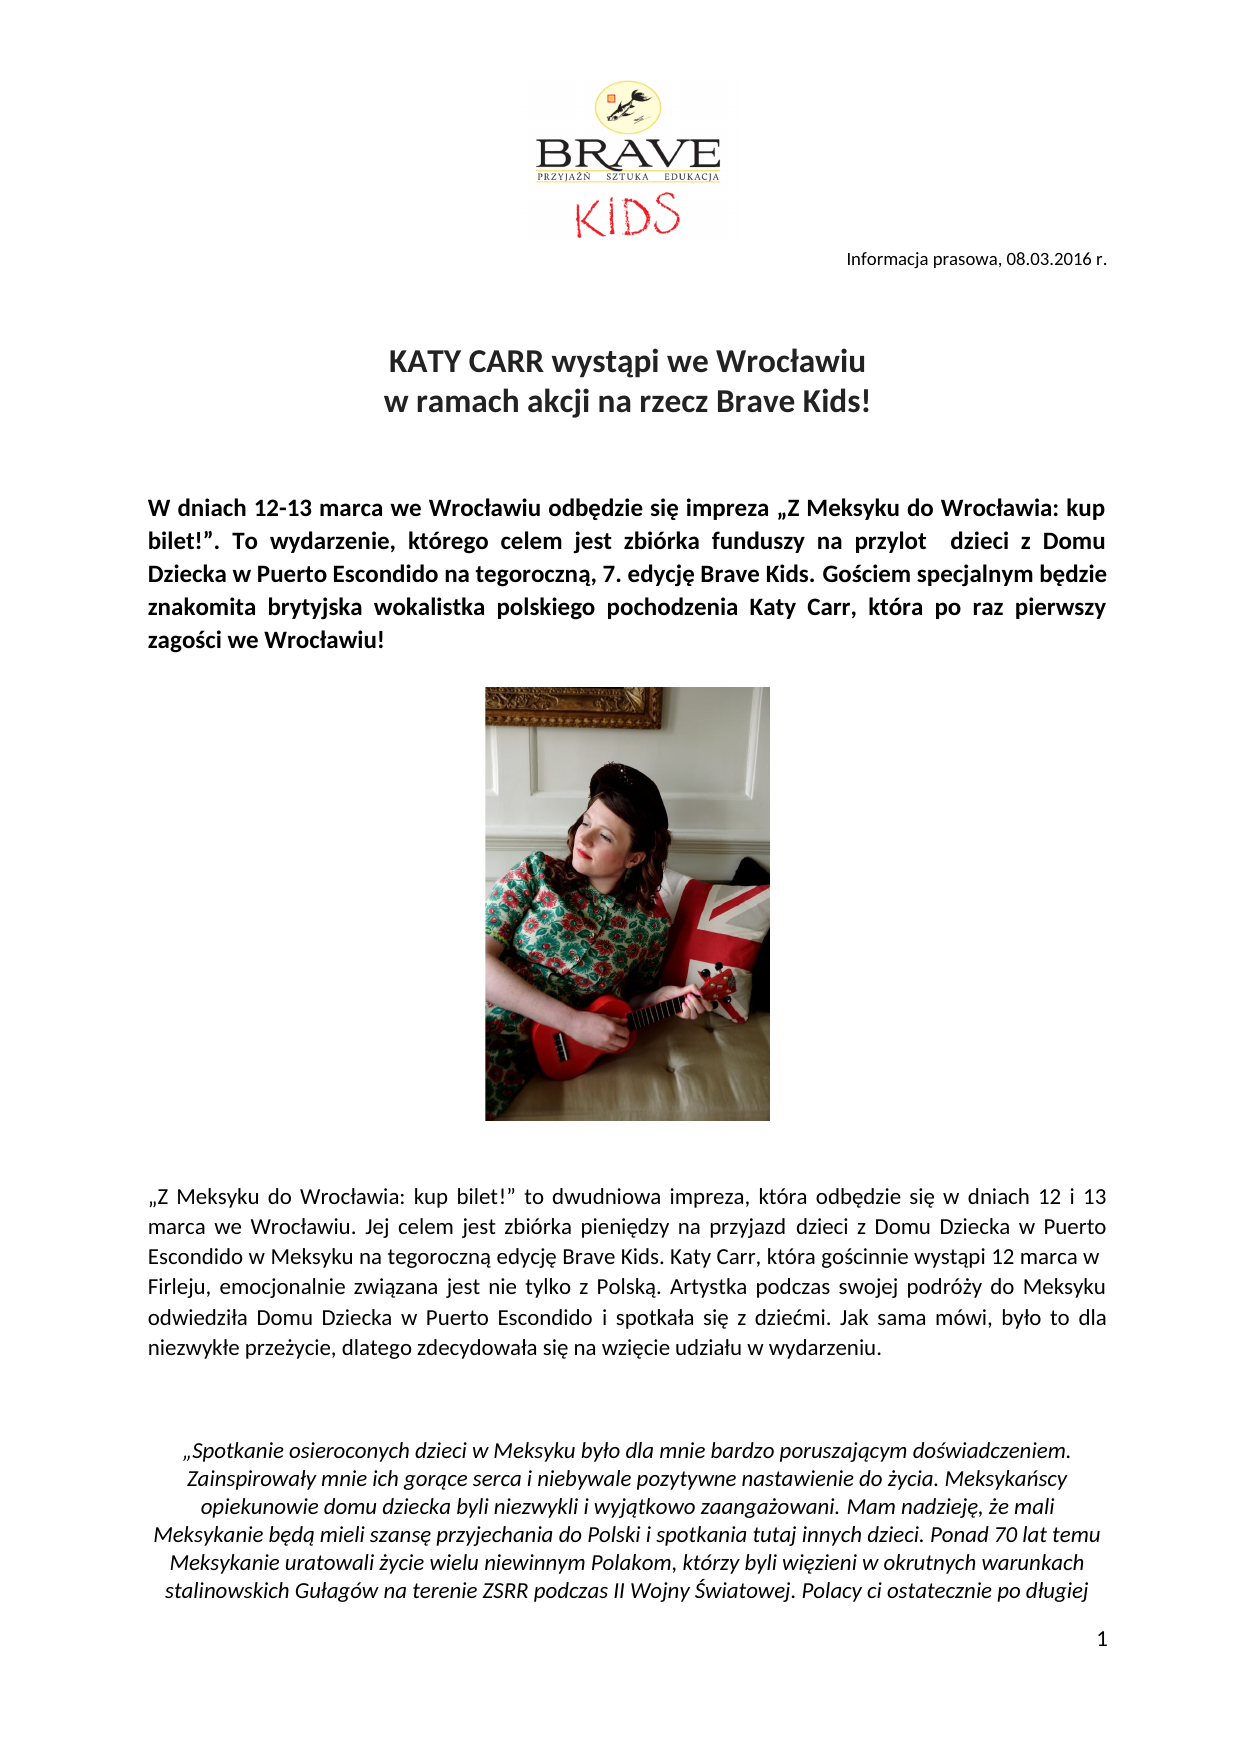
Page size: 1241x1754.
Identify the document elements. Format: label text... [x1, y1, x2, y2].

text „Z Meksyku do Wrocławia: kup bilet!” to dwudniowa impreza, która odbędzie się w dniach 12 i 13 marca we Wrocławiu. Jej celem jest zbiórka pieniędzy na przyjazd dzieci z Domu Dziecka w Puerto Escondido w Meksyku na tegoroczną edycję Brave Kids. Katy Carr, która gościnnie wystąpi 12 marca w Firleju, emocjonalnie związana jest nie tylko z Polską. Artystka podczas swojej podróży do Meksyku odwiedziła Domu Dziecka w Puerto Escondido i spotkała się z dziećmi. Jak sama mówi, było to dla niezwykłe przeżycie, dlatego zdecydowała się na wzięcie udziału w wydarzeniu. [148, 1182, 1107, 1361]
picture [515, 73, 740, 247]
text w ramach akcji na rzecz Brave Kids! [148, 380, 1107, 421]
picture [485, 687, 770, 1121]
subtitle W dniach 12-13 marca we Wrocławiu odbędzie się impreza „Z Meksyku do Wrocławia: kup bilet!”. To wydarzenie, którego celem jest zbiórka funduszy na przylot dzieci z Domu Dziecka w Puerto Escondido na tegoroczną, 7. edycję Brave Kids. Gościem specjalnym będzie znakomita brytyjska wokalistka polskiego pochodzenia Katy Carr, która po raz pierwszy zagości we Wrocławiu! [148, 492, 1107, 654]
text KATY CARR wystąpi we Wrocławiu [148, 339, 1107, 380]
